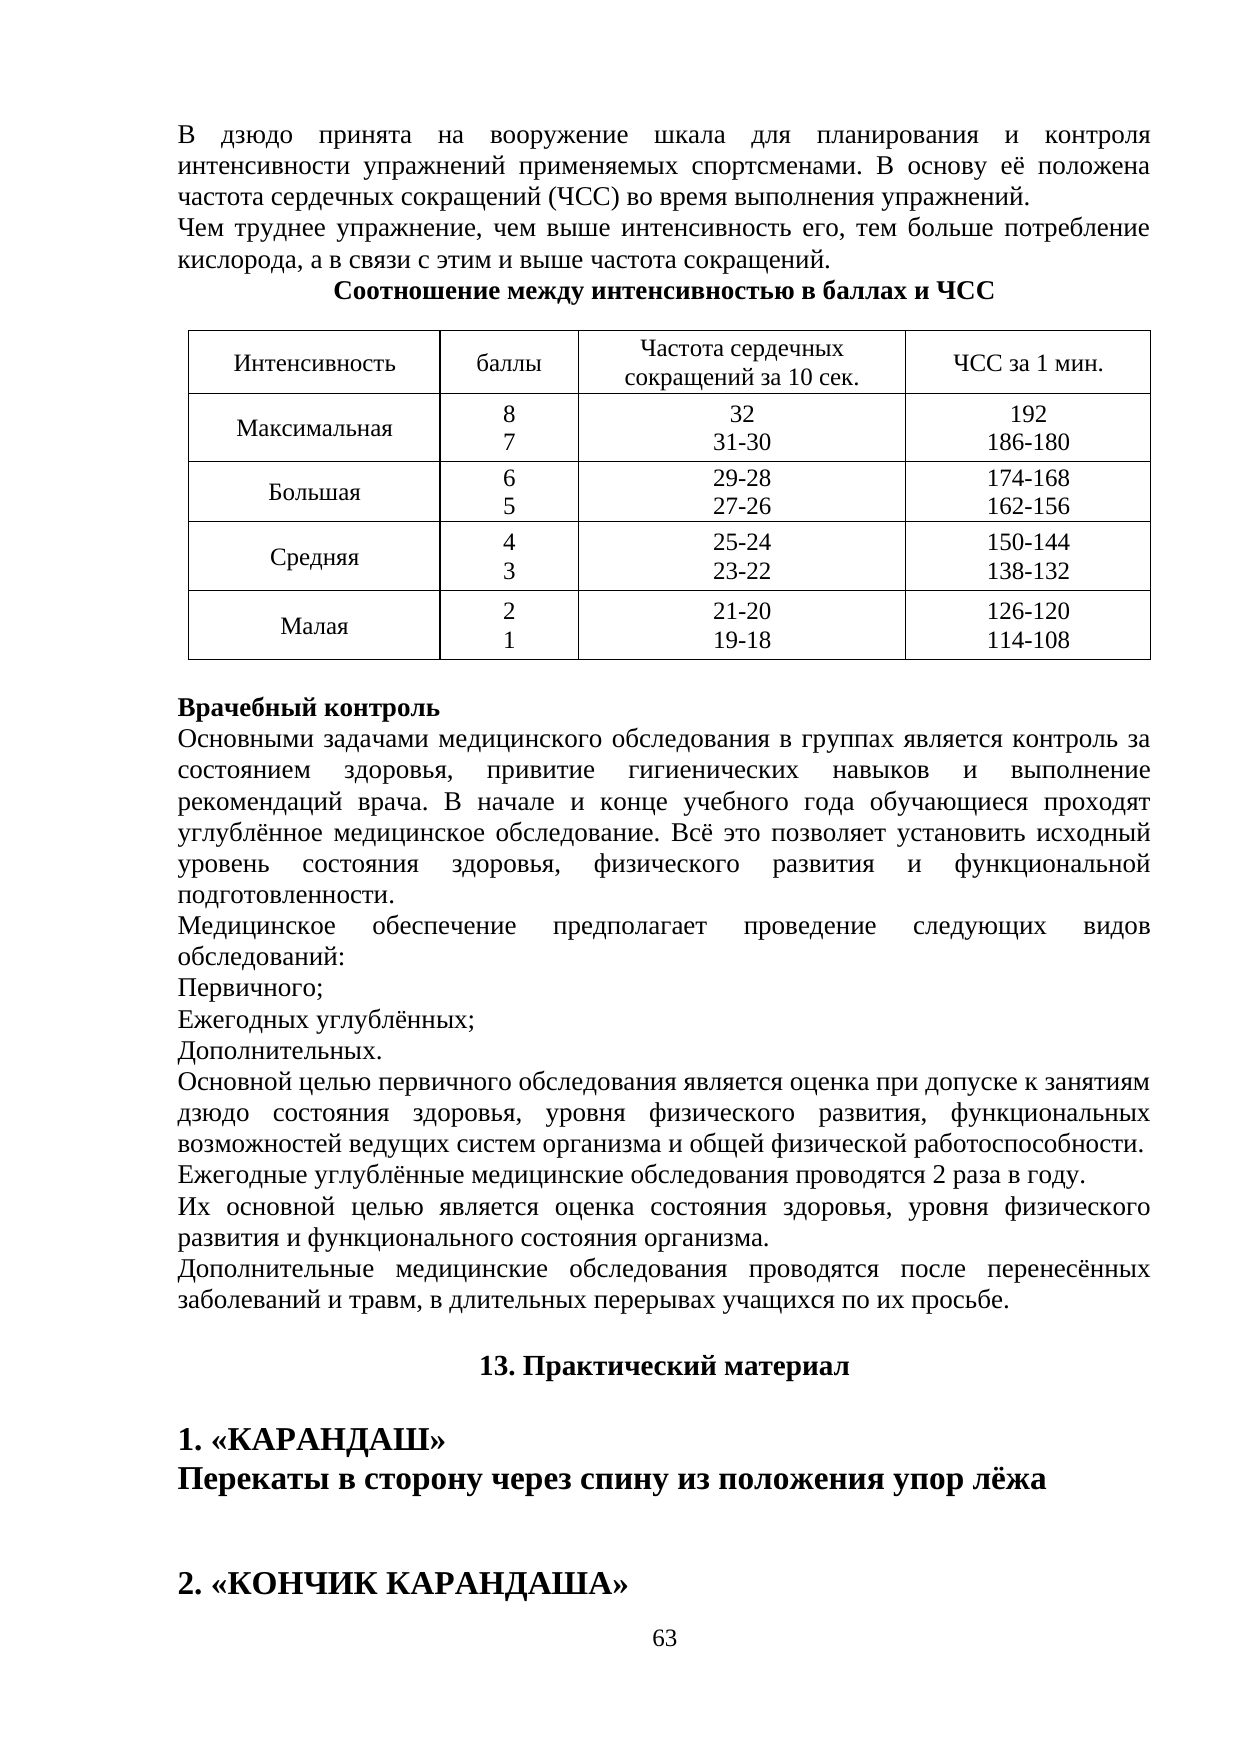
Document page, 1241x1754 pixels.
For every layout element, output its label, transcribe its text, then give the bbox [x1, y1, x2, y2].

table_cell 174-168 162-156 [906, 462, 1150, 521]
table_cell 32 31-30 [579, 394, 905, 461]
text Врачебный контроль [177, 691, 1152, 722]
text Медицинское обеспечение предполагает проведение следующих видов обследований: [177, 909, 1152, 972]
table_cell Средняя [189, 522, 439, 590]
table_cell Большая [189, 462, 439, 521]
table_cell 126-120 114-108 [906, 591, 1150, 659]
text Дополнительных. [177, 1034, 1152, 1065]
text Основной целью первичного обследования является оценка при допуске к занятиям дзюдо состояния здоровья, уровня физического развития, функциональных возможностей ведущих систем организма и общей физической работоспособности. [177, 1065, 1152, 1158]
table_cell 29-28 27-26 [579, 462, 905, 521]
text Ежегодные углублённые медицинские обследования проводятся 2 раза в году. [177, 1158, 1152, 1189]
table_cell Малая [189, 591, 439, 659]
table_cell 2 1 [441, 591, 578, 659]
text Чем труднее упражнение, чем выше интенсивность его, тем больше потребление кислорода, а в связи с этим и выше частота сокращений. [177, 212, 1152, 274]
text В дзюдо принята на вооружение шкала для планирования и контроля интенсивности упражнений применяемых спортсменами. В основу её положена частота сердечных сокращений (ЧСС) во время выполнения упражнений. [177, 118, 1152, 212]
table_header баллы [441, 331, 578, 393]
table_header ЧСС за 1 мин. [906, 331, 1150, 393]
table_cell 150-144 138-132 [906, 522, 1150, 590]
text Соотношение между интенсивностью в баллах и ЧСС [177, 274, 1152, 305]
text 2. «КОНЧИК КАРАНДАША» [177, 1563, 1152, 1602]
text Основными задачами медицинского обследования в группах является контроль за состоянием здоровья, привитие гигиенических навыков и выполнение рекомендаций врача. В начале и конце учебного года обучающиеся проходят углублённое медицинское обследование. Всё это позволяет установить исходный уровень состояния здоровья, физического развития и функциональной подготовленности. [177, 722, 1152, 909]
text Первичного; [177, 972, 1152, 1003]
text Дополнительные медицинские обследования проводятся после перенесённых заболеваний и травм, в длительных перерывах учащихся по их просьбе. [177, 1252, 1152, 1314]
table_cell 25-24 23-22 [579, 522, 905, 590]
text Перекаты в сторону через спину из положения упор лёжа [177, 1458, 1152, 1496]
table_cell 21-20 19-18 [579, 591, 905, 659]
text 13. Практический материал [177, 1348, 1152, 1381]
text 1. «КАРАНДАШ» [177, 1419, 1152, 1458]
text Их основной целью является оценка состояния здоровья, уровня физического развития и функционального состояния организма. [177, 1189, 1152, 1252]
table_cell Максимальная [189, 394, 439, 461]
table_header Частота сердечных сокращений за 10 сек. [579, 331, 905, 393]
table_cell 8 7 [441, 394, 578, 461]
table_cell 4 3 [441, 522, 578, 590]
table_cell 6 5 [441, 462, 578, 521]
table_cell 192 186-180 [906, 394, 1150, 461]
table_header Интенсивность [189, 331, 439, 393]
text Ежегодных углублённых; [177, 1003, 1152, 1034]
